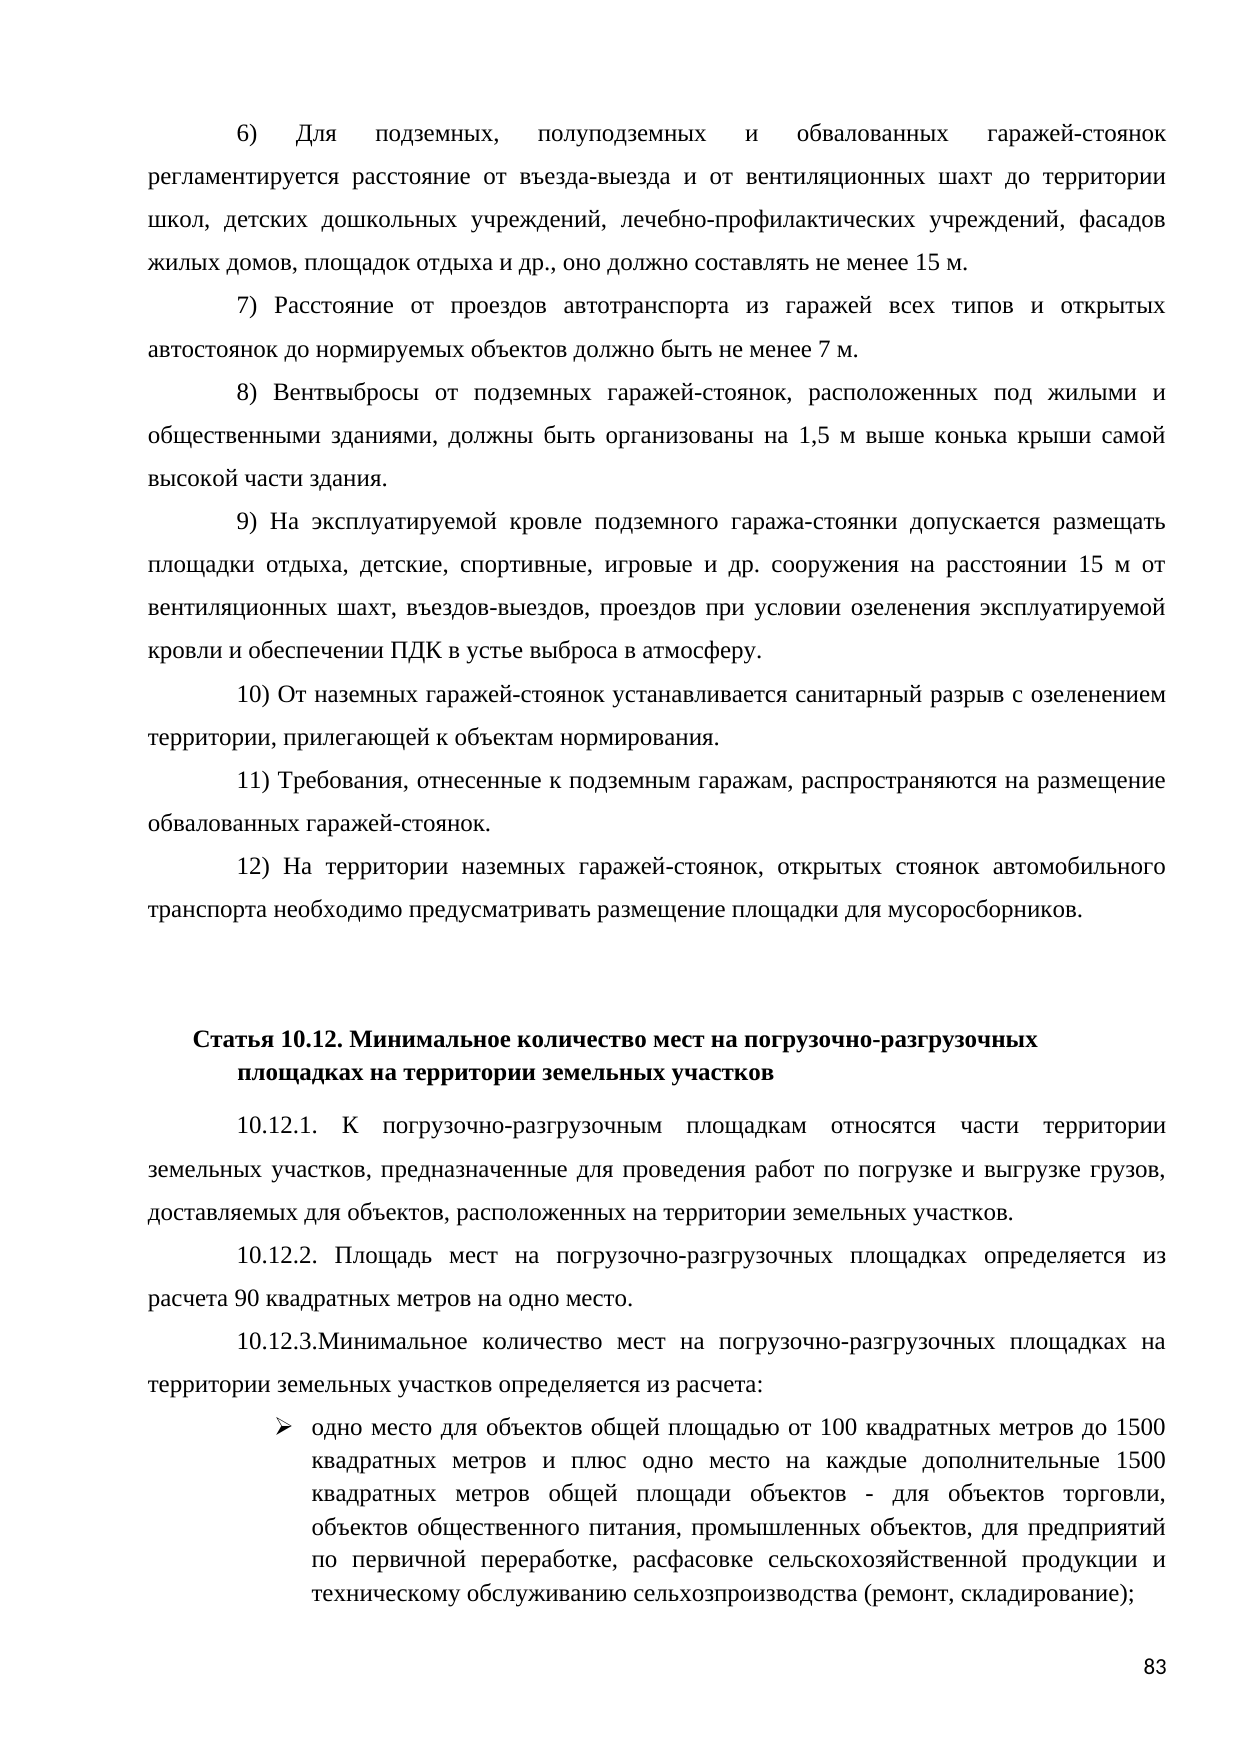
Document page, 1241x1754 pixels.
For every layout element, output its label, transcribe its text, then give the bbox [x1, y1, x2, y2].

text 12) На территории наземных гаражей-стоянок, открытых стоянок автомобильного транспорта необходимо предусматривать размещение площадки для мусоросборников. [148, 851, 1167, 923]
text 6) Для подземных, полуподземных и обвалованных гаражей-стоянок регламентируется расстояние от въезда-выезда и от вентиляционных шахт до территории школ, детских дошкольных учреждений, лечебно-профилактических учреждений, фасадов жилых домов, площадок отдыха и др., оно должно составлять не менее 15 м. [148, 118, 1167, 276]
text 7) Расстояние от проездов автотранспорта из гаражей всех типов и открытых автостоянок до нормируемых объектов должно быть не менее 7 м. [148, 291, 1167, 362]
text 10.12.1. К погрузочно-разгрузочным площадкам относятся части территории земельных участков, предназначенные для проведения работ по погрузке и выгрузке грузов, доставляемых для объектов, расположенных на территории земельных участков. [148, 1111, 1167, 1226]
list одно место для объектов общей площадью от 100 квадратных метров до 1500 квадратных метров и плюс одно место на каждые дополнительные 1500 квадратных метров общей площади объектов - для объектов торговли, объектов общественного питания, промышленных объектов, для предприятий по первичной переработке, расфасовке сельскохозяйственной продукции и техническому обслуживанию сельхозпроизводства (ремонт, складирование); [274, 1412, 1167, 1606]
list Минимальное количество мест на погрузочно-разгрузочных площадках на территории земельных участков [192, 1024, 1167, 1086]
text 8) Вентвыбросы от подземных гаражей-стоянок, расположенных под жилыми и общественными зданиями, должны быть организованы на 1,5 м выше конька крыши самой высокой части здания. [148, 377, 1167, 492]
text 10.12.3.Минимальное количество мест на погрузочно-разгрузочных площадках на территории земельных участков определяется из расчета: [148, 1326, 1167, 1398]
text 10.12.2. Площадь мест на погрузочно-разгрузочных площадках определяется из расчета 90 квадратных метров на одно место. [148, 1240, 1167, 1312]
text 10) От наземных гаражей-стоянок устанавливается санитарный разрыв с озеленением территории, прилегающей к объектам нормирования. [148, 679, 1167, 751]
text 11) Требования, отнесенные к подземным гаражам, распространяются на размещение обвалованных гаражей-стоянок. [148, 765, 1167, 837]
text 9) На эксплуатируемой кровле подземного гаража-стоянки допускается размещать площадки отдыха, детские, спортивные, игровые и др. сооружения на расстоянии 15 м от вентиляционных шахт, въездов-выездов, проездов при условии озеленения эксплуатируемой кровли и обеспечении ПДК в устье выброса в атмосферу. [148, 506, 1167, 664]
